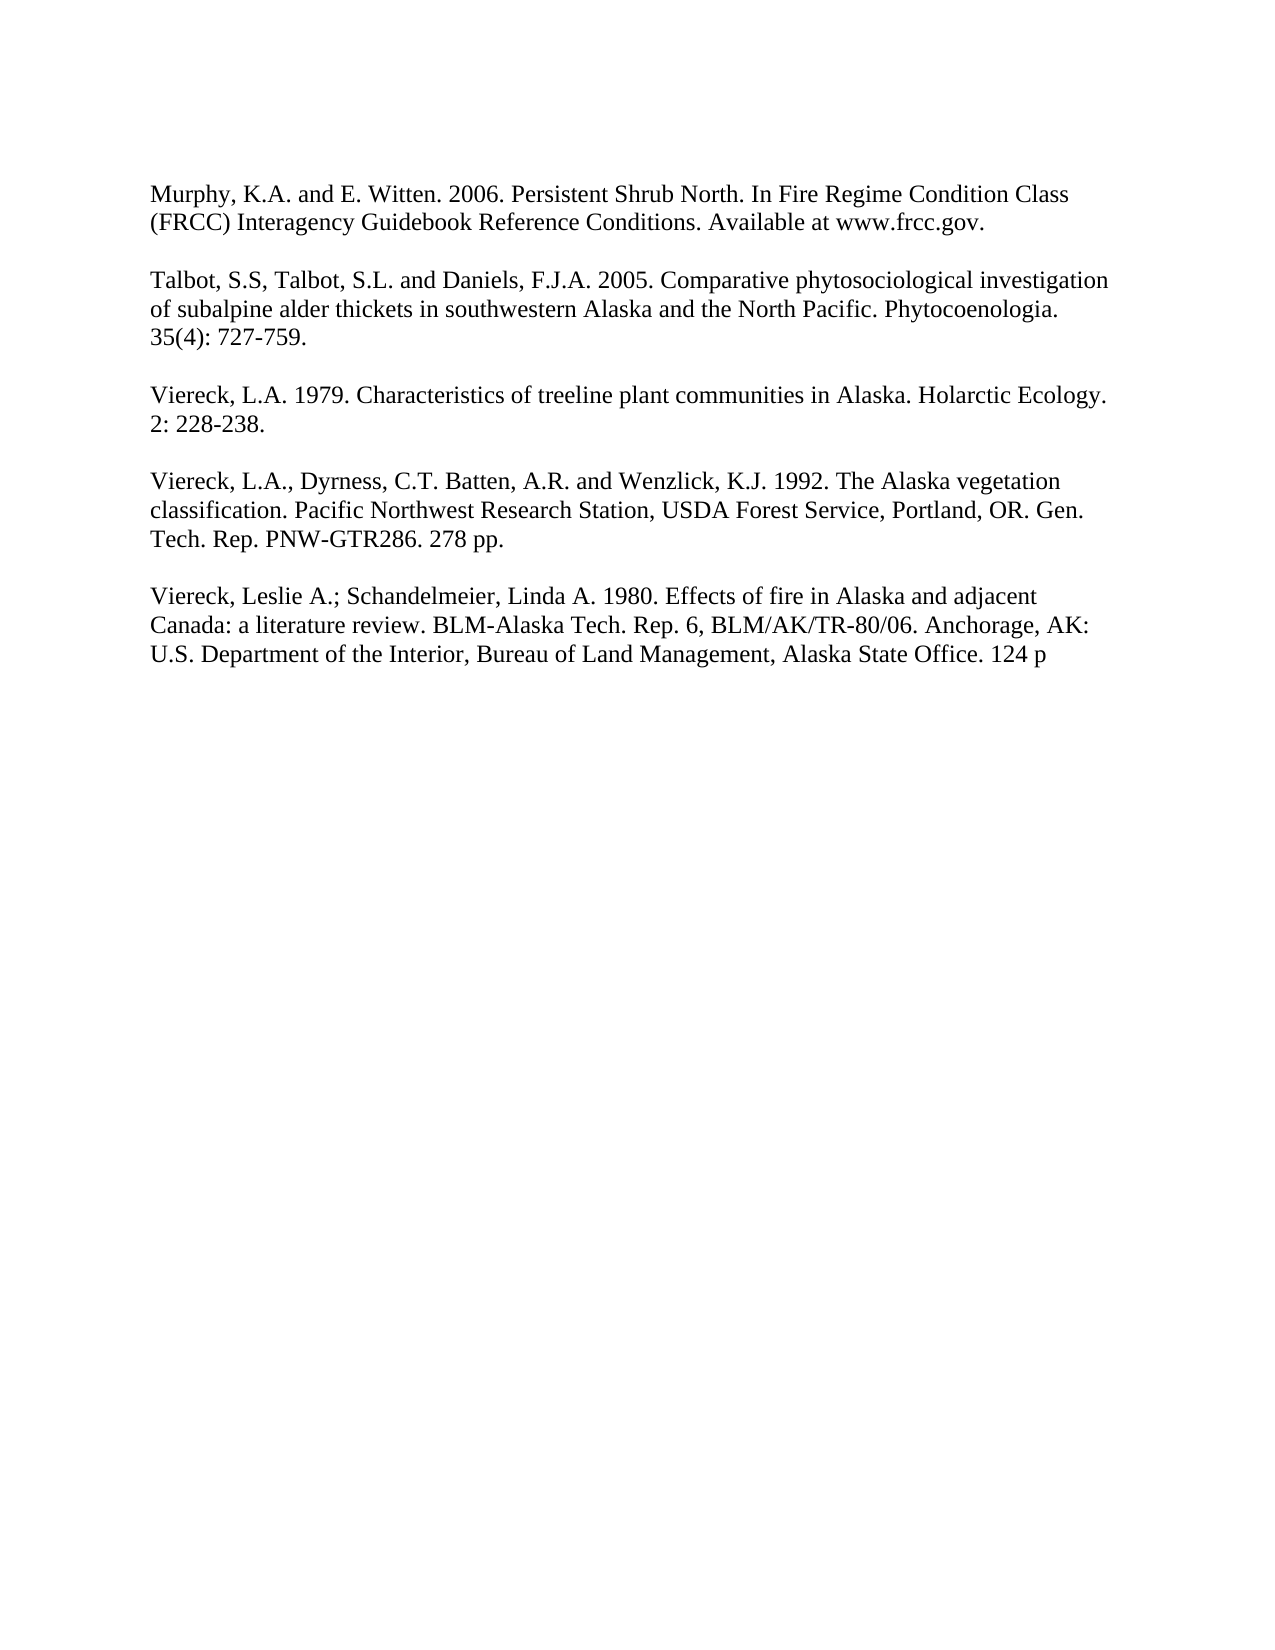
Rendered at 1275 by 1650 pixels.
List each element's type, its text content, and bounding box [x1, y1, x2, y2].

text Viereck, Leslie A.; Schandelmeier, Linda A. 1980. Effects of fire in Alaska and adjacent Canada: a literature review. BLM-Alaska Tech. Rep. 6, BLM/AK/TR-80/06. Anchorage, AK: U.S. Department of the Interior, Bureau of Land Management, Alaska State Office. 124 p [150, 581, 1125, 667]
text Murphy, K.A. and E. Witten. 2006. Persistent Shrub North. In Fire Regime Condition Class (FRCC) Interagency Guidebook Reference Conditions. Available at www.frcc.gov. [150, 179, 1125, 236]
text Viereck, L.A., Dyrness, C.T. Batten, A.R. and Wenzlick, K.J. 1992. The Alaska vegetation classification. Pacific Northwest Research Station, USDA Forest Service, Portland, OR. Gen. Tech. Rep. PNW-GTR286. 278 pp. [150, 466, 1125, 552]
text Talbot, S.S, Talbot, S.L. and Daniels, F.J.A. 2005. Comparative phytosociological investigation of subalpine alder thickets in southwestern Alaska and the North Pacific. Phytocoenologia. 35(4): 727-759. [150, 265, 1125, 351]
text Viereck, L.A. 1979. Characteristics of treeline plant communities in Alaska. Holarctic Ecology. 2: 228-238. [150, 380, 1125, 437]
